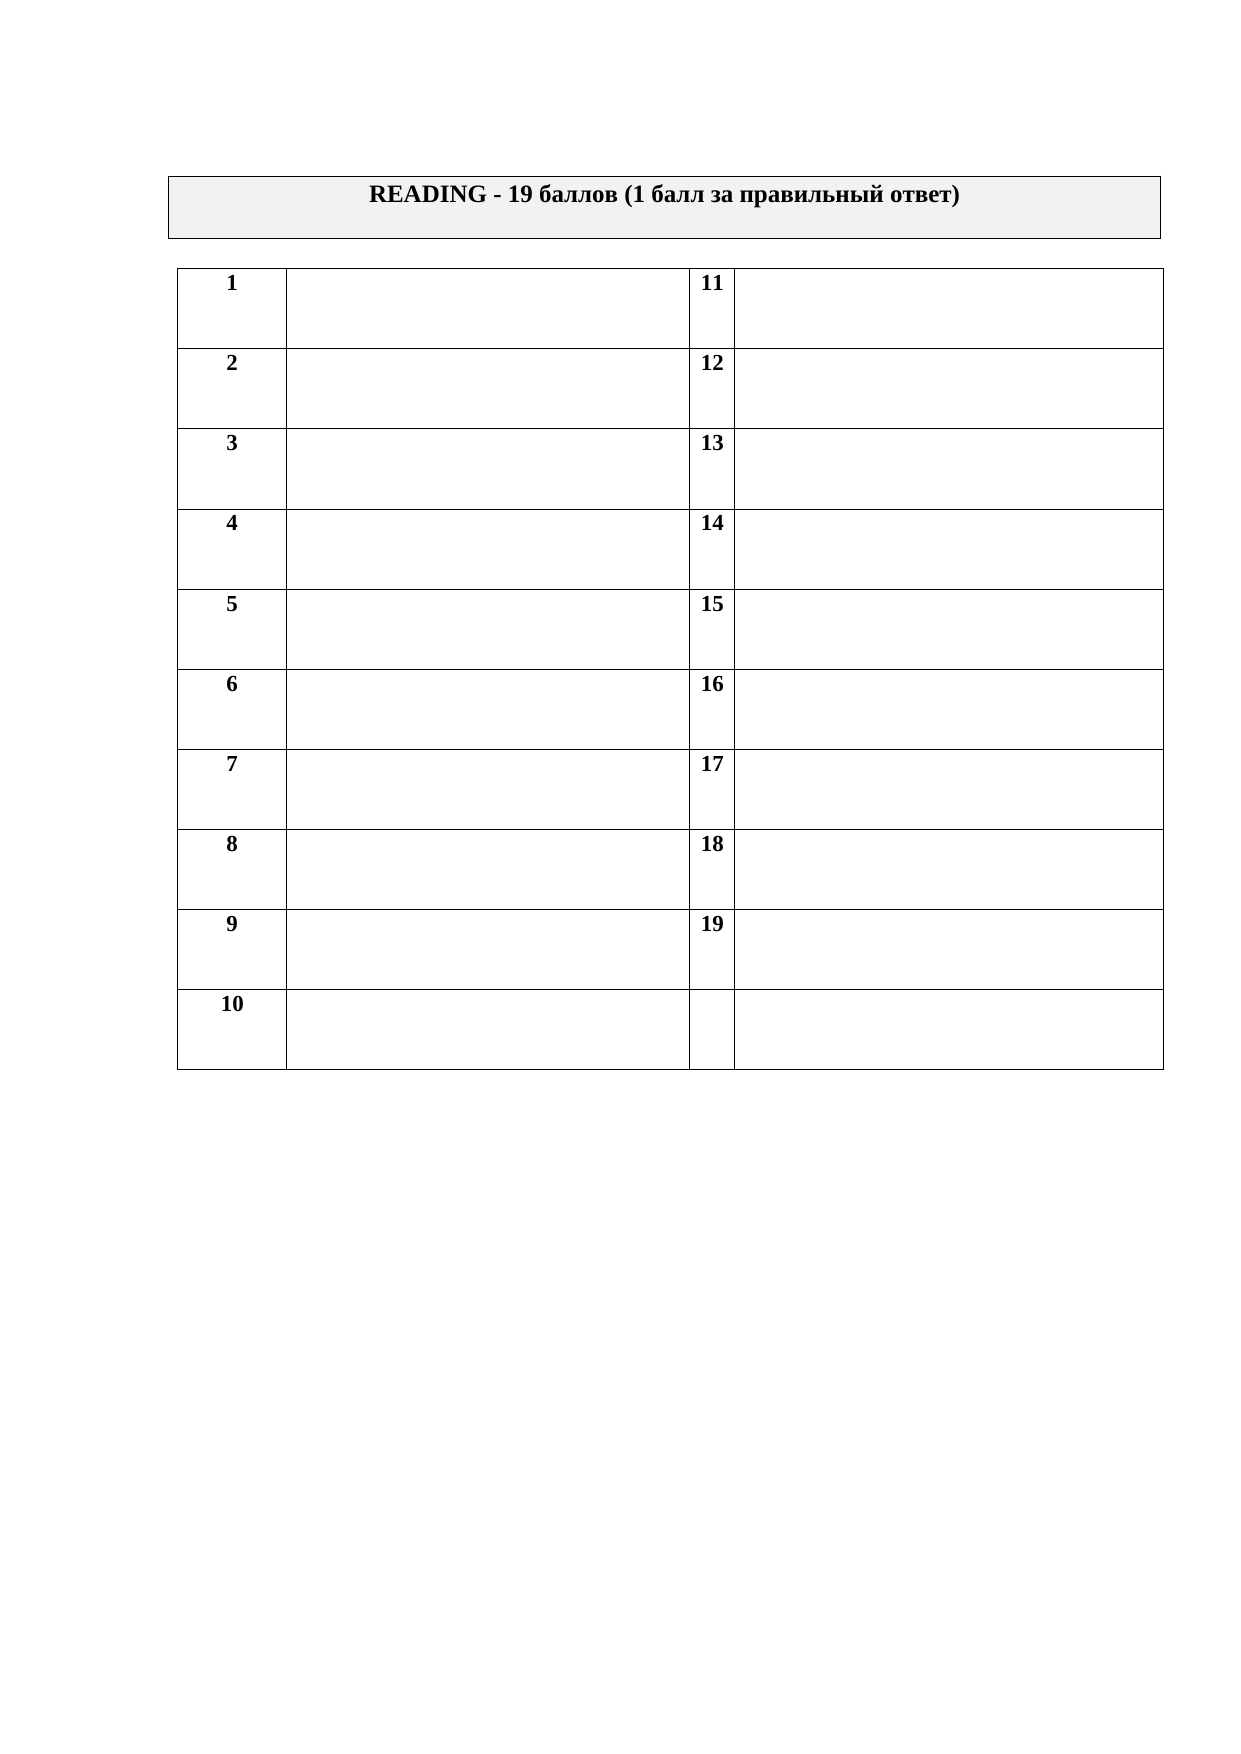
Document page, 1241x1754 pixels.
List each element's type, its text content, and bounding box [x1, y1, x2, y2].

table_cell [287, 990, 689, 1069]
table_cell [287, 429, 689, 508]
table_cell 15 [690, 590, 734, 669]
text READING - 19 баллов (1 балл за правильный ответ) [169, 177, 1160, 204]
table_cell 5 [178, 590, 286, 669]
table_cell [735, 830, 1163, 909]
table_cell 19 [690, 910, 734, 989]
table_cell [287, 510, 689, 588]
table_cell 17 [690, 750, 734, 829]
table_cell 3 [178, 429, 286, 508]
table_header 11 [690, 269, 734, 348]
table_cell [287, 670, 689, 749]
table_cell [287, 910, 689, 989]
table_header 1 [178, 269, 286, 348]
table_cell 13 [690, 429, 734, 508]
table_cell [735, 510, 1163, 588]
table_cell 2 [178, 349, 286, 428]
table_cell 18 [690, 830, 734, 909]
table_cell [735, 910, 1163, 989]
table_header [735, 269, 1163, 348]
table_cell [287, 590, 689, 669]
table_cell [735, 670, 1163, 749]
table_cell 9 [178, 910, 286, 989]
table_cell [690, 990, 734, 1069]
table_cell 14 [690, 510, 734, 588]
table_cell 8 [178, 830, 286, 909]
table_cell [735, 990, 1163, 1069]
table_cell [735, 349, 1163, 428]
table_cell [287, 349, 689, 428]
table_cell 7 [178, 750, 286, 829]
table_cell [287, 750, 689, 829]
table_cell [735, 429, 1163, 508]
table_cell [287, 830, 689, 909]
table_cell 6 [178, 670, 286, 749]
table_cell 12 [690, 349, 734, 428]
table_header [287, 269, 689, 348]
table_cell [735, 590, 1163, 669]
table_cell 16 [690, 670, 734, 749]
table_cell [735, 750, 1163, 829]
table_cell 4 [178, 510, 286, 588]
table_cell 10 [178, 990, 286, 1069]
